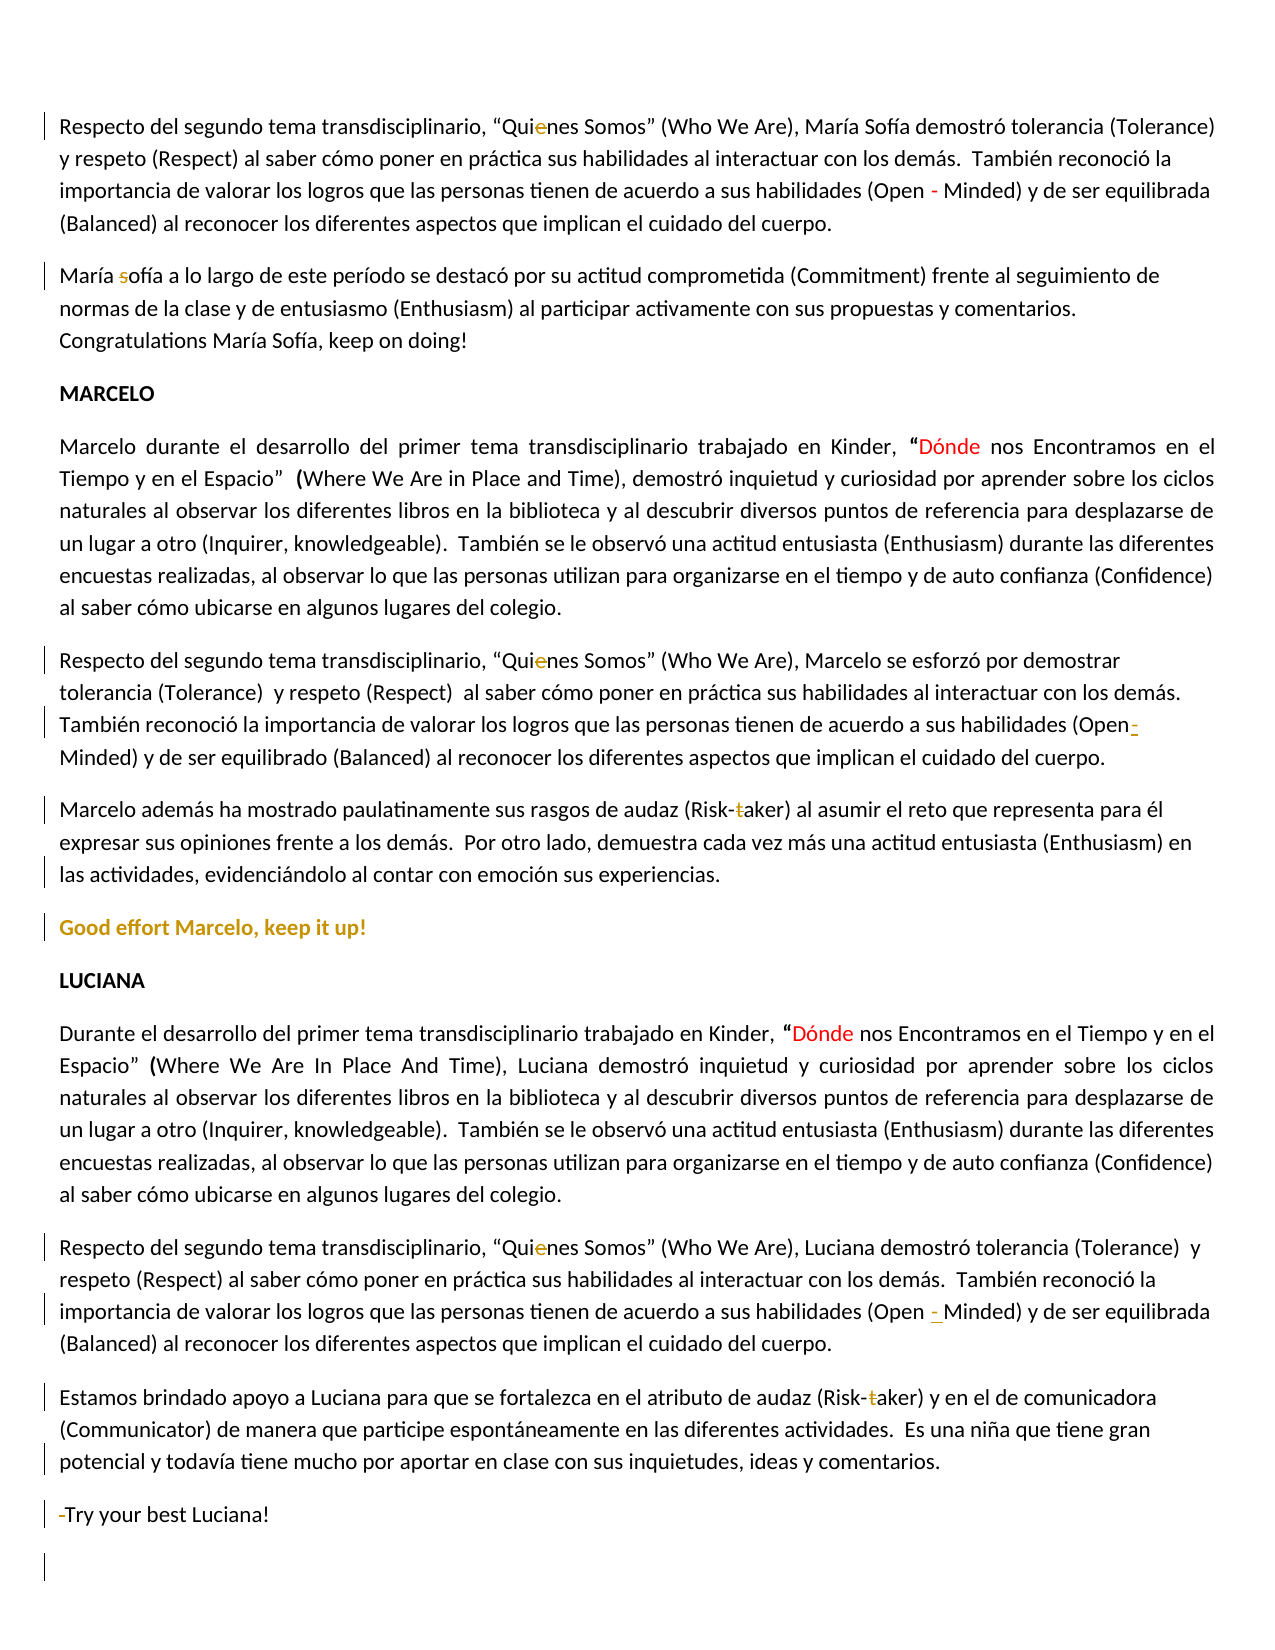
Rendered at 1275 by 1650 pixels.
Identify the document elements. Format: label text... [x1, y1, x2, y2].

text Respecto del segundo tema transdisciplinario, “Quines Somos” (Who We Are), Luciana demostró tolerancia (Tolerance) y respeto (Respect) al saber cómo poner en práctica sus habilidades al interactuar con los demás. También reconoció la importancia de valorar los logros que las personas tienen de acuerdo a sus habilidades (Open Minded) y de ser equilibrada (Balanced) al reconocer los diferentes aspectos que implican el cuidado del cuerpo. [59, 1233, 1216, 1358]
text Marcelo durante el desarrollo del primer tema transdisciplinario trabajado en Kinder, “Dónde nos Encontramos en el Tiempo y en el Espacio” (Where We Are in Place and Time), demostró inquietud y curiosidad por aprender sobre los ciclos naturales al observar los diferentes libros en la biblioteca y al descubrir diversos puntos de referencia para desplazarse de un lugar a otro (Inquirer, knowledgeable). También se le observó una actitud entusiasta (Enthusiasm) durante las diferentes encuestas realizadas, al observar lo que las personas utilizan para organizarse en el tiempo y de auto confianza (Confidence) al saber cómo ubicarse en algunos lugares del colegio. [59, 432, 1216, 621]
text LUCIANA [59, 966, 1216, 994]
text María ofía a lo largo de este período se destacó por su actitud comprometida (Commitment) frente al seguimiento de normas de la clase y de entusiasmo (Enthusiasm) al participar activamente con sus propuestas y comentarios. Congratulations María Sofía, keep on doing! [59, 262, 1216, 354]
text Good effort Marcelo, keep it up! [59, 913, 1216, 941]
text Marcelo además ha mostrado paulatinamente sus rasgos de audaz (Risk-aker) al asumir el reto que representa para él expresar sus opiniones frente a los demás. Por otro lado, demuestra cada vez más una actitud entusiasta (Enthusiasm) en las actividades, evidenciándolo al contar con emoción sus experiencias. [59, 796, 1216, 888]
text Durante el desarrollo del primer tema transdisciplinario trabajado en Kinder, “Dónde nos Encontramos en el Tiempo y en el Espacio” (Where We Are In Place And Time), Luciana demostró inquietud y curiosidad por aprender sobre los ciclos naturales al observar los diferentes libros en la biblioteca y al descubrir diversos puntos de referencia para desplazarse de un lugar a otro (Inquirer, knowledgeable). También se le observó una actitud entusiasta (Enthusiasm) durante las diferentes encuestas realizadas, al observar lo que las personas utilizan para organizarse en el tiempo y de auto confianza (Confidence) al saber cómo ubicarse en algunos lugares del colegio. [59, 1019, 1216, 1208]
text Respecto del segundo tema transdisciplinario, “Quines Somos” (Who We Are), María Sofía demostró tolerancia (Tolerance) y respeto (Respect) al saber cómo poner en práctica sus habilidades al interactuar con los demás. También reconoció la importancia de valorar los logros que las personas tienen de acuerdo a sus habilidades (Open - Minded) y de ser equilibrada (Balanced) al reconocer los diferentes aspectos que implican el cuidado del cuerpo. [59, 112, 1216, 237]
text Try your best Luciana! [59, 1500, 1216, 1528]
text MARCELO [59, 379, 1216, 407]
text Estamos brindado apoyo a Luciana para que se fortalezca en el atributo de audaz (Risk-aker) y en el de comunicadora (Communicator) de manera que participe espontáneamente en las diferentes actividades. Es una niña que tiene gran potencial y todavía tiene mucho por aportar en clase con sus inquietudes, ideas y comentarios. [59, 1383, 1216, 1475]
text Respecto del segundo tema transdisciplinario, “Quines Somos” (Who We Are), Marcelo se esforzó por demostrar tolerancia (Tolerance) y respeto (Respect) al saber cómo poner en práctica sus habilidades al interactuar con los demás. También reconoció la importancia de valorar los logros que las personas tienen de acuerdo a sus habilidades (Open Minded) y de ser equilibrado (Balanced) al reconocer los diferentes aspectos que implican el cuidado del cuerpo. [59, 646, 1216, 771]
